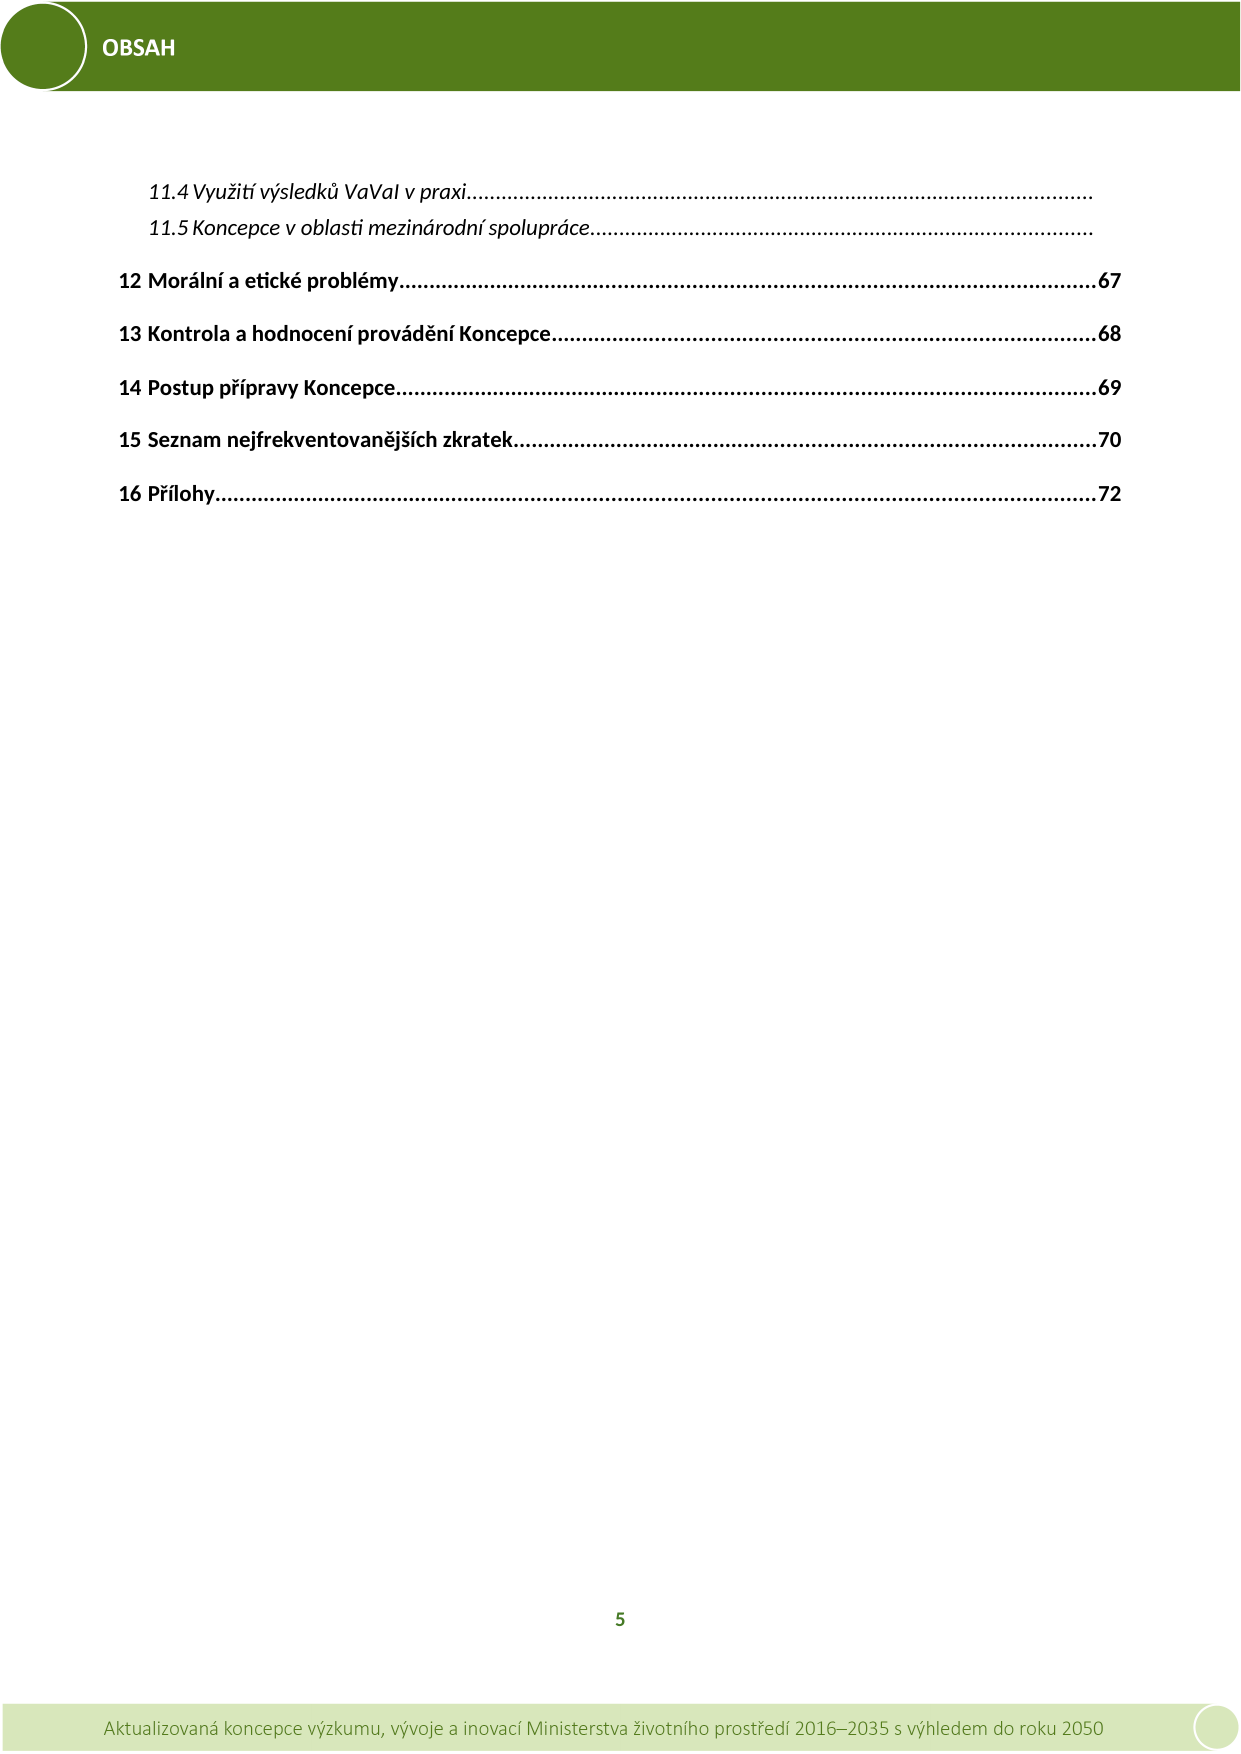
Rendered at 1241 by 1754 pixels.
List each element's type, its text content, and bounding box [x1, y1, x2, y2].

picture [0, 0, 1241, 93]
text 12 Morální a etické problémy 67 [118, 267, 1122, 294]
text 11.5 Koncepce v oblasti mezinárodní spolupráce 66 [148, 213, 1093, 242]
text 13 Kontrola a hodnocení provádění Koncepce 68 [118, 319, 1122, 348]
text 15 Seznam nejfrekventovanějších zkratek 70 [118, 426, 1122, 454]
text 16 Přílohy 72 [118, 479, 1122, 507]
picture [2, 1701, 1240, 1753]
text 14 Postup přípravy Koncepce 69 [118, 373, 1122, 401]
text 11.4 Využití výsledků VaVaI v praxi 65 [148, 177, 1093, 205]
